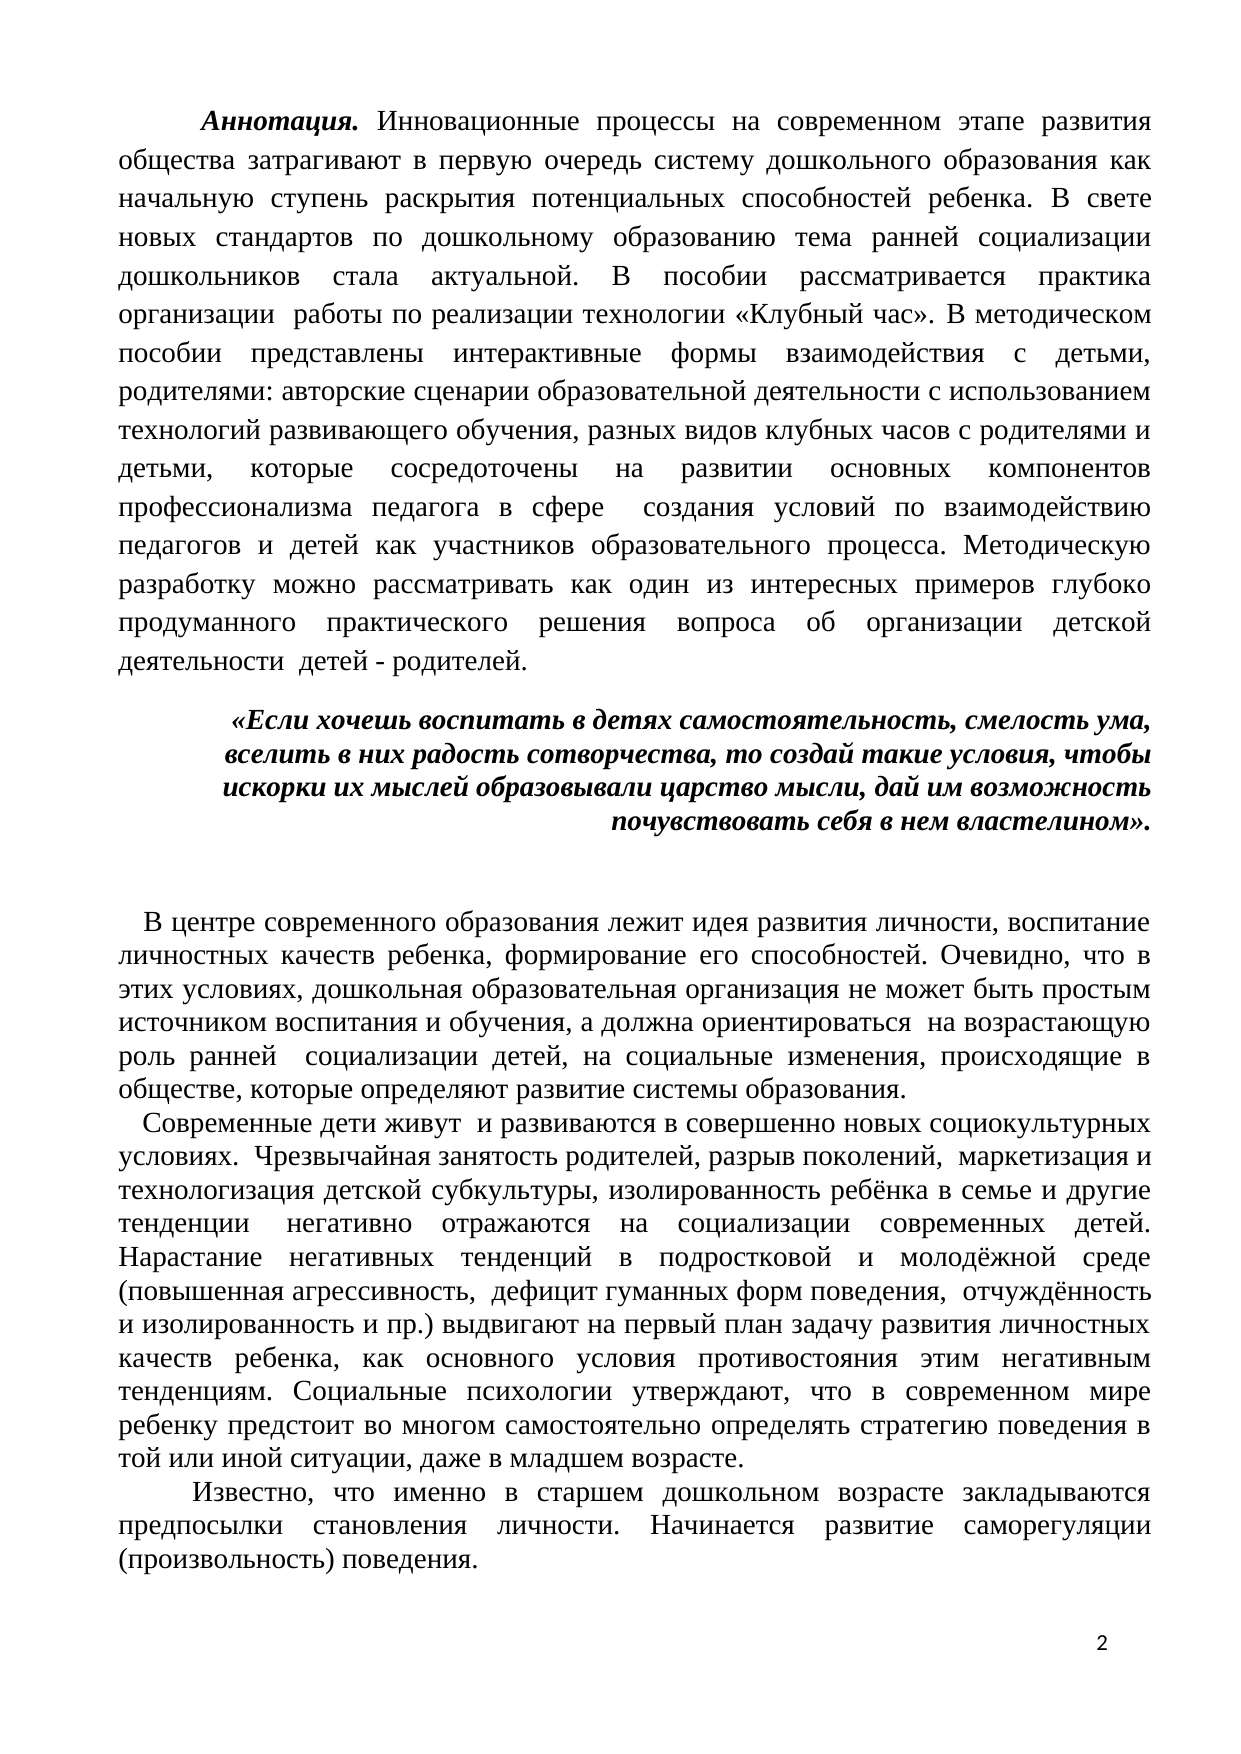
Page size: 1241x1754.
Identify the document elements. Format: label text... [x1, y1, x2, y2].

text Современные дети живут и развиваются в совершенно новых социокультурных условиях. Чрезвычайная занятость родителей, разрыв поколений, маркетизация и технологизация детской субкультуры, изолированность ребёнка в семье и другие тенденции негативно отражаются на социализации современных детей. Нарастание негативных тенденций в подростковой и молодёжной среде (повышенная агрессивность, дефицит гуманных форм поведения, отчуждённость и изолированность и пр.) выдвигают на первый план задачу развития личностных качеств ребенка, как основного условия противостояния этим негативным тенденциям. Социальные психологии утверждают, что в современном мире ребенку предстоит во многом самостоятельно определять стратегию поведения в той или иной ситуации, даже в младшем возрасте. [118, 1105, 1152, 1474]
text Аннотация. Инновационные процессы на современном этапе развития общества затрагивают в первую очередь систему дошкольного образования как начальную ступень раскрытия потенциальных способностей ребенка. В свете новых стандартов по дошкольному образованию тема ранней социализации дошкольников стала актуальной. В пособии рассматривается практика организации работы по реализации технологии «Клубный час». В методическом пособии представлены интерактивные формы взаимодействия с детьми, родителями: авторские сценарии образовательной деятельности с использованием технологий развивающего обучения, разных видов клубных часов с родителями и детьми, которые сосредоточены на развитии основных компонентов профессионализма педагога в сфере создания условий по взаимодействию педагогов и детей как участников образовательного процесса. Методическую разработку можно рассматривать как один из интересных примеров глубоко продуманного практического решения вопроса об организации детской деятельности детей - родителей. [118, 103, 1152, 677]
text Известно, что именно в старшем дошкольном возрасте закладываются предпосылки становления личности. Начинается развитие саморегуляции (произвольность) поведения. [118, 1474, 1152, 1574]
text «Если хочешь воспитать в детях самостоятельность, смелость ума, вселить в них радость сотворчества, то создай такие условия, чтобы искорки их мыслей образовывали царство мысли, дай им возможность почувствовать себя в нем властелином». [118, 702, 1152, 837]
text В центре современного образования лежит идея развития личности, воспитание личностных качеств ребенка, формирование его способностей. Очевидно, что в этих условиях, дошкольная образовательная организация не может быть простым источником воспитания и обучения, а должна ориентироваться на возрастающую роль ранней социализации детей, на социальные изменения, происходящие в обществе, которые определяют развитие системы образования. [118, 904, 1152, 1105]
